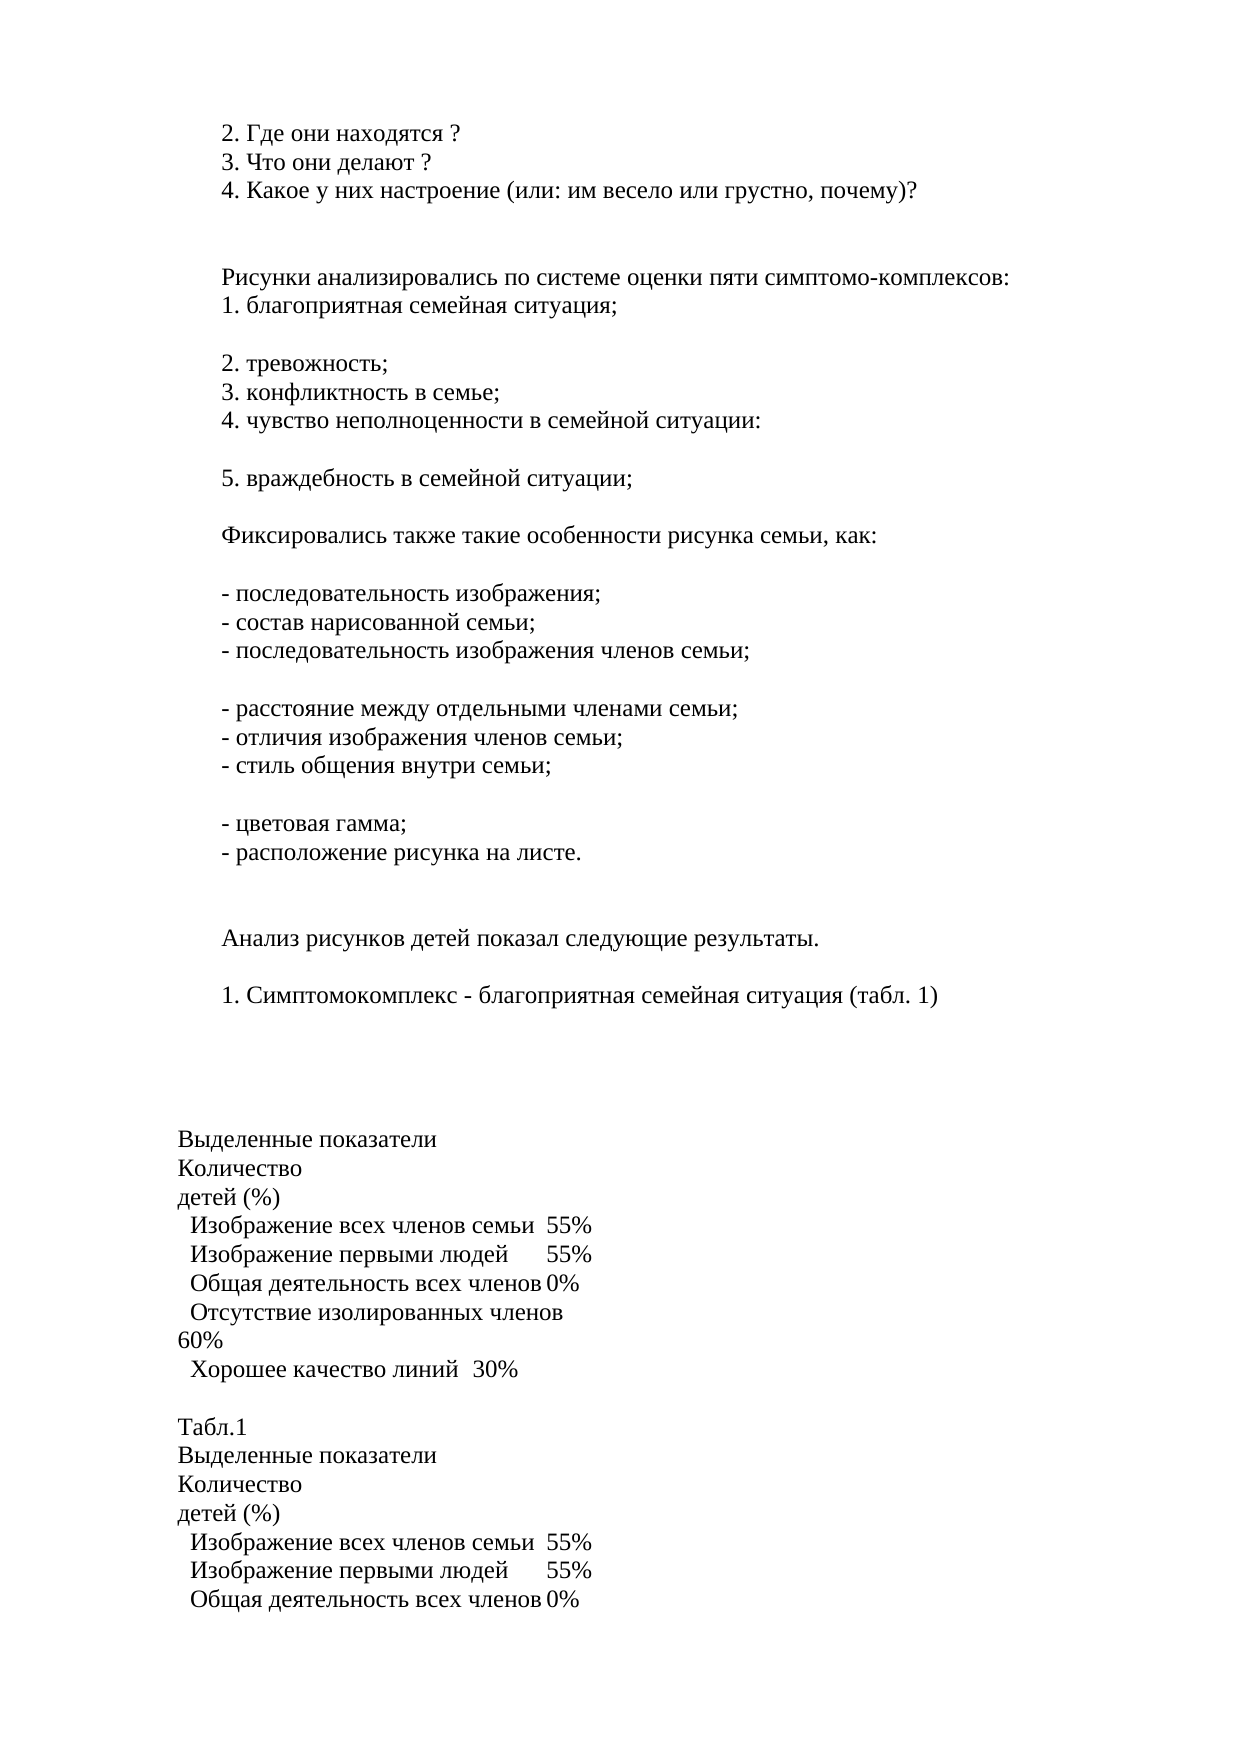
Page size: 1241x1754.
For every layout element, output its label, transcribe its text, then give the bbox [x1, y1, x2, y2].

text Рисунки анализировались по системе оценки пяти симптомо-комплексов: [177, 262, 1152, 291]
text - цветовая гамма; [177, 808, 1152, 837]
text 1. Симптомокомплекс - благоприятная семейная ситуация (табл. 1) [177, 981, 1152, 1009]
text Табл.1 [177, 1412, 1152, 1441]
text - расположение рисунка на листе. [177, 837, 1152, 866]
text Общая деятельность всех членов 0% [177, 1584, 1152, 1613]
text Изображение всех членов семьи 55% [177, 1527, 1152, 1556]
text Общая деятельность всех членов 0% [177, 1268, 1152, 1297]
text - последовательность изображения; [177, 578, 1152, 607]
text Изображение всех членов семьи 55% [177, 1211, 1152, 1239]
text - состав нарисованной семьи; [177, 607, 1152, 636]
text - последовательность изображения членов семьи; [177, 636, 1152, 664]
text 1. благоприятная семейная ситуация; [177, 291, 1152, 319]
text 5. враждебность в семейной ситуации; [177, 463, 1152, 492]
text Количество [177, 1153, 1152, 1182]
text Выделенные показатели [177, 1441, 1152, 1469]
text 4. чувство неполноценности в семейной ситуации: [177, 406, 1152, 434]
text Количество [177, 1469, 1152, 1498]
text Отсутствие изолированных членов [177, 1297, 1152, 1326]
text Изображение первыми людей 55% [177, 1556, 1152, 1584]
text Анализ рисунков детей показал следующие результаты. [177, 923, 1152, 952]
text - расстояние между отдельными членами семьи; [177, 693, 1152, 722]
text 3. конфликтность в семье; [177, 377, 1152, 406]
text Хорошее качество линий 30% [177, 1354, 1152, 1383]
text 3. Что они делают ? [177, 147, 1152, 176]
text 4. Какое у них настроение (или: им весело или грустно, почему)? [177, 176, 1152, 204]
text - отличия изображения членов семьи; [177, 722, 1152, 751]
text Выделенные показатели [177, 1124, 1152, 1153]
text - стиль общения внутри семьи; [177, 751, 1152, 779]
text Фиксировались также такие особенности рисунка семьи, как: [177, 521, 1152, 549]
text 2. тревожность; [177, 348, 1152, 377]
text детей (%) [177, 1498, 1152, 1527]
text детей (%) [177, 1182, 1152, 1211]
text 60% [177, 1326, 1152, 1354]
text 2. Где они находятся ? [177, 118, 1152, 147]
text Изображение первыми людей 55% [177, 1239, 1152, 1268]
